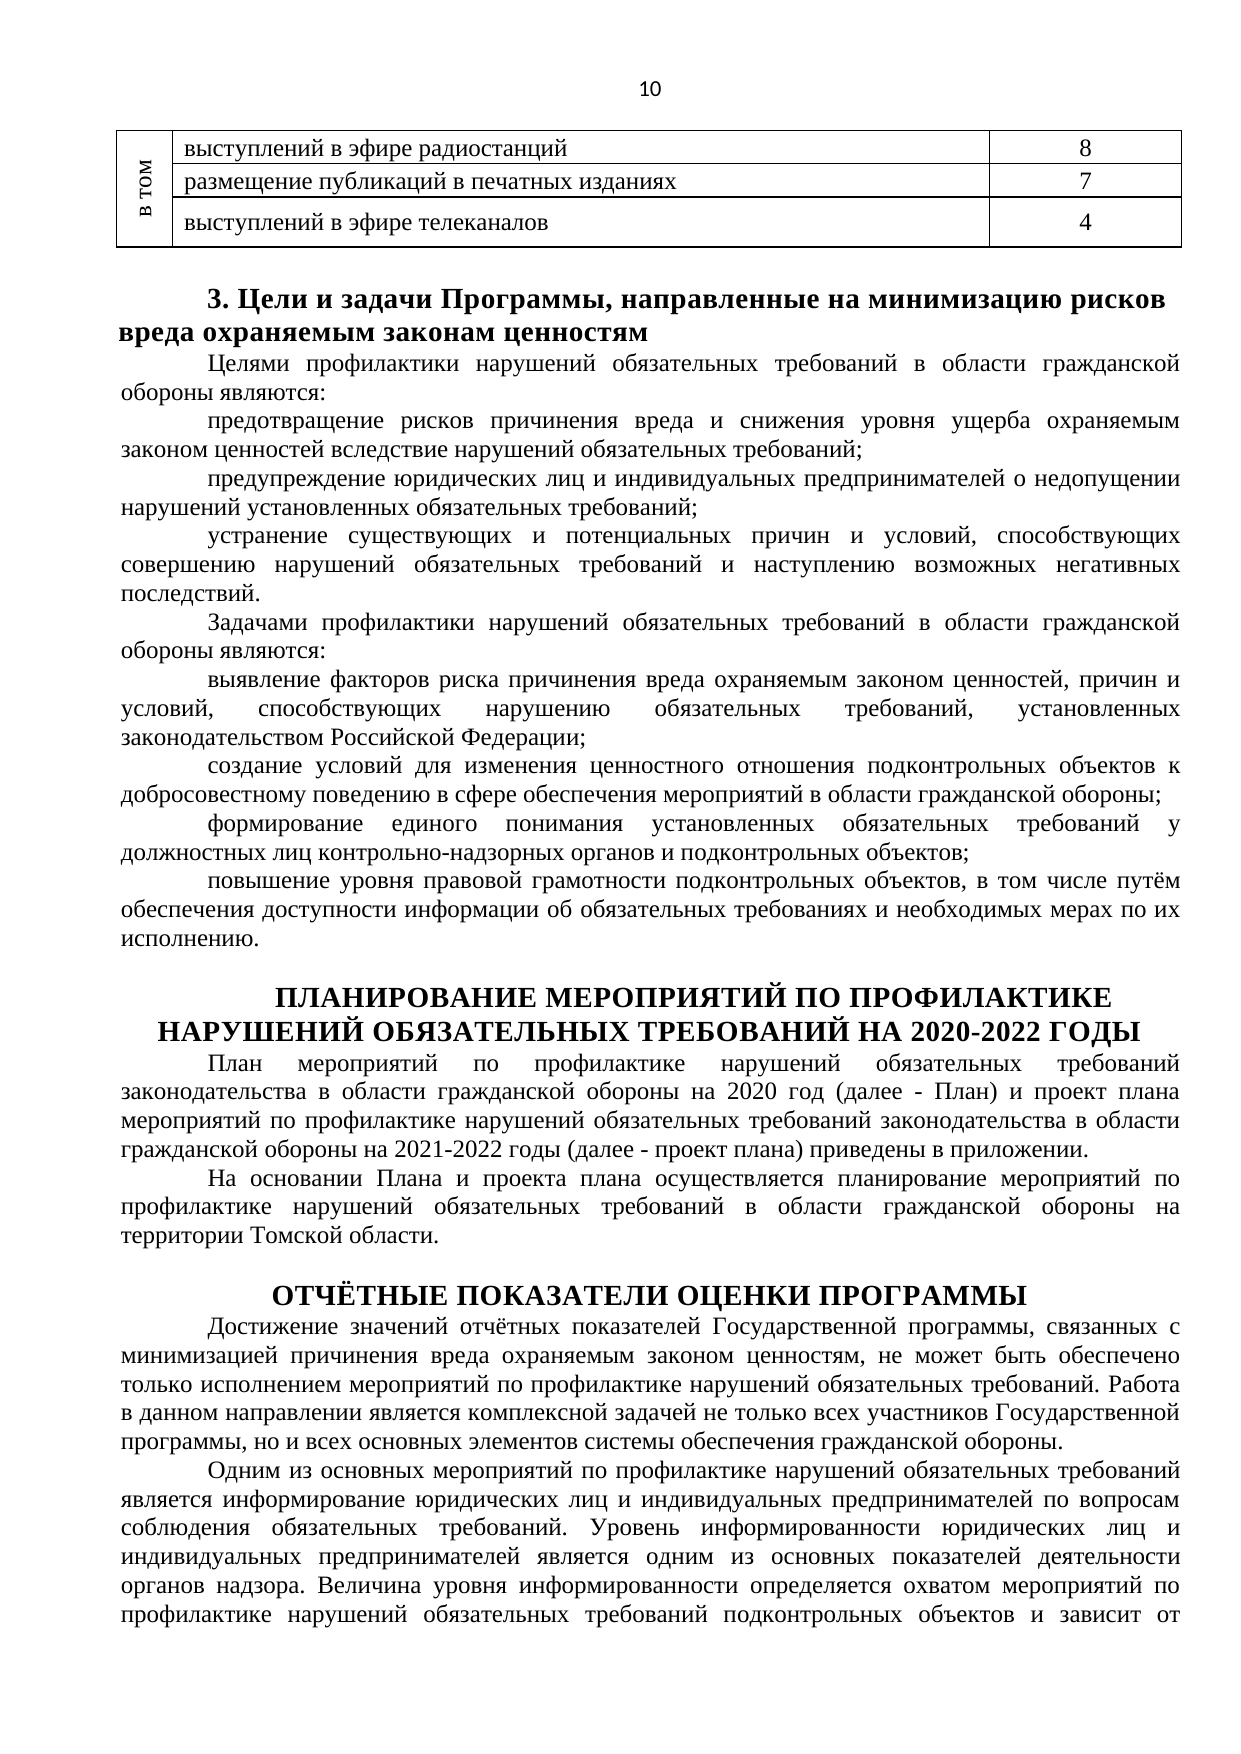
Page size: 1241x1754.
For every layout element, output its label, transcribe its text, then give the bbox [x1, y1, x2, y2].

table_cell размещение публикаций в печатных изданиях [173, 164, 989, 196]
text Целями профилактики нарушений обязательных требований в области гражданской обороны являются: [121, 348, 1181, 406]
text устранение существующих и потенциальных причин и условий, способствующих совершению нарушений обязательных требований и наступлению возможных негативных последствий. [121, 521, 1181, 607]
text ПЛАНИРОВАНИЕ МЕРОПРИЯТИЙ ПО ПРОФИЛАКТИКЕ НАРУШЕНИЙ ОБЯЗАТЕЛЬНЫХ ТРЕБОВАНИЙ НА 2020-2022 ГОДЫ [118, 981, 1181, 1048]
text повышение уровня правовой грамотности подконтрольных объектов, в том числе путём обеспечения доступности информации об обязательных требованиях и необходимых мерах по их исполнению. [121, 866, 1181, 952]
text формирование единого понимания установленных обязательных требований у должностных лиц контрольно-надзорных органов и подконтрольных объектов; [121, 808, 1181, 866]
table_cell 4 [990, 198, 1181, 246]
table_cell 8 [990, 131, 1181, 163]
table_cell выступлений в эфире радиостанций [173, 131, 989, 163]
table_cell выступлений в эфире телеканалов [173, 198, 989, 246]
table_cell 7 [990, 164, 1181, 196]
text создание условий для изменения ценностного отношения подконтрольных объектов к добросовестному поведению в сфере обеспечения мероприятий в области гражданской обороны; [121, 751, 1181, 808]
table_cell в том числе [117, 131, 172, 246]
text 3. Цели и задачи Программы, направленные на минимизацию рисков вреда охраняемым законам ценностям [118, 281, 1181, 348]
text ОТЧЁТНЫЕ ПОКАЗАТЕЛИ ОЦЕНКИ ПРОГРАММЫ [118, 1278, 1181, 1311]
text Задачами профилактики нарушений обязательных требований в области гражданской обороны являются: [121, 607, 1181, 664]
text выявление факторов риска причинения вреда охраняемым законом ценностей, причин и условий, способствующих нарушению обязательных требований, установленных законодательством Российской Федерации; [121, 664, 1181, 751]
text План мероприятий по профилактике нарушений обязательных требований законодательства в области гражданской обороны на 2020 год (далее - План) и проект плана мероприятий по профилактике нарушений обязательных требований законодательства в области гражданской обороны на 2021-2022 годы (далее - проект плана) приведены в приложении. [121, 1048, 1181, 1163]
text На основании Плана и проекта плана осуществляется планирование мероприятий по профилактике нарушений обязательных требований в области гражданской обороны на территории Томской области. [121, 1163, 1181, 1249]
text Достижение значений отчётных показателей Государственной программы, связанных с минимизацией причинения вреда охраняемым законом ценностям, не может быть обеспечено только исполнением мероприятий по профилактике нарушений обязательных требований. Работа в данном направлении является комплексной задачей не только всех участников Государственной программы, но и всех основных элементов системы обеспечения гражданской обороны. [121, 1311, 1181, 1455]
text предупреждение юридических лиц и индивидуальных предпринимателей о недопущении нарушений установленных обязательных требований; [121, 463, 1181, 521]
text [121, 1455, 1181, 1627]
text предотвращение рисков причинения вреда и снижения уровня ущерба охраняемым законом ценностей вследствие нарушений обязательных требований; [121, 406, 1181, 463]
